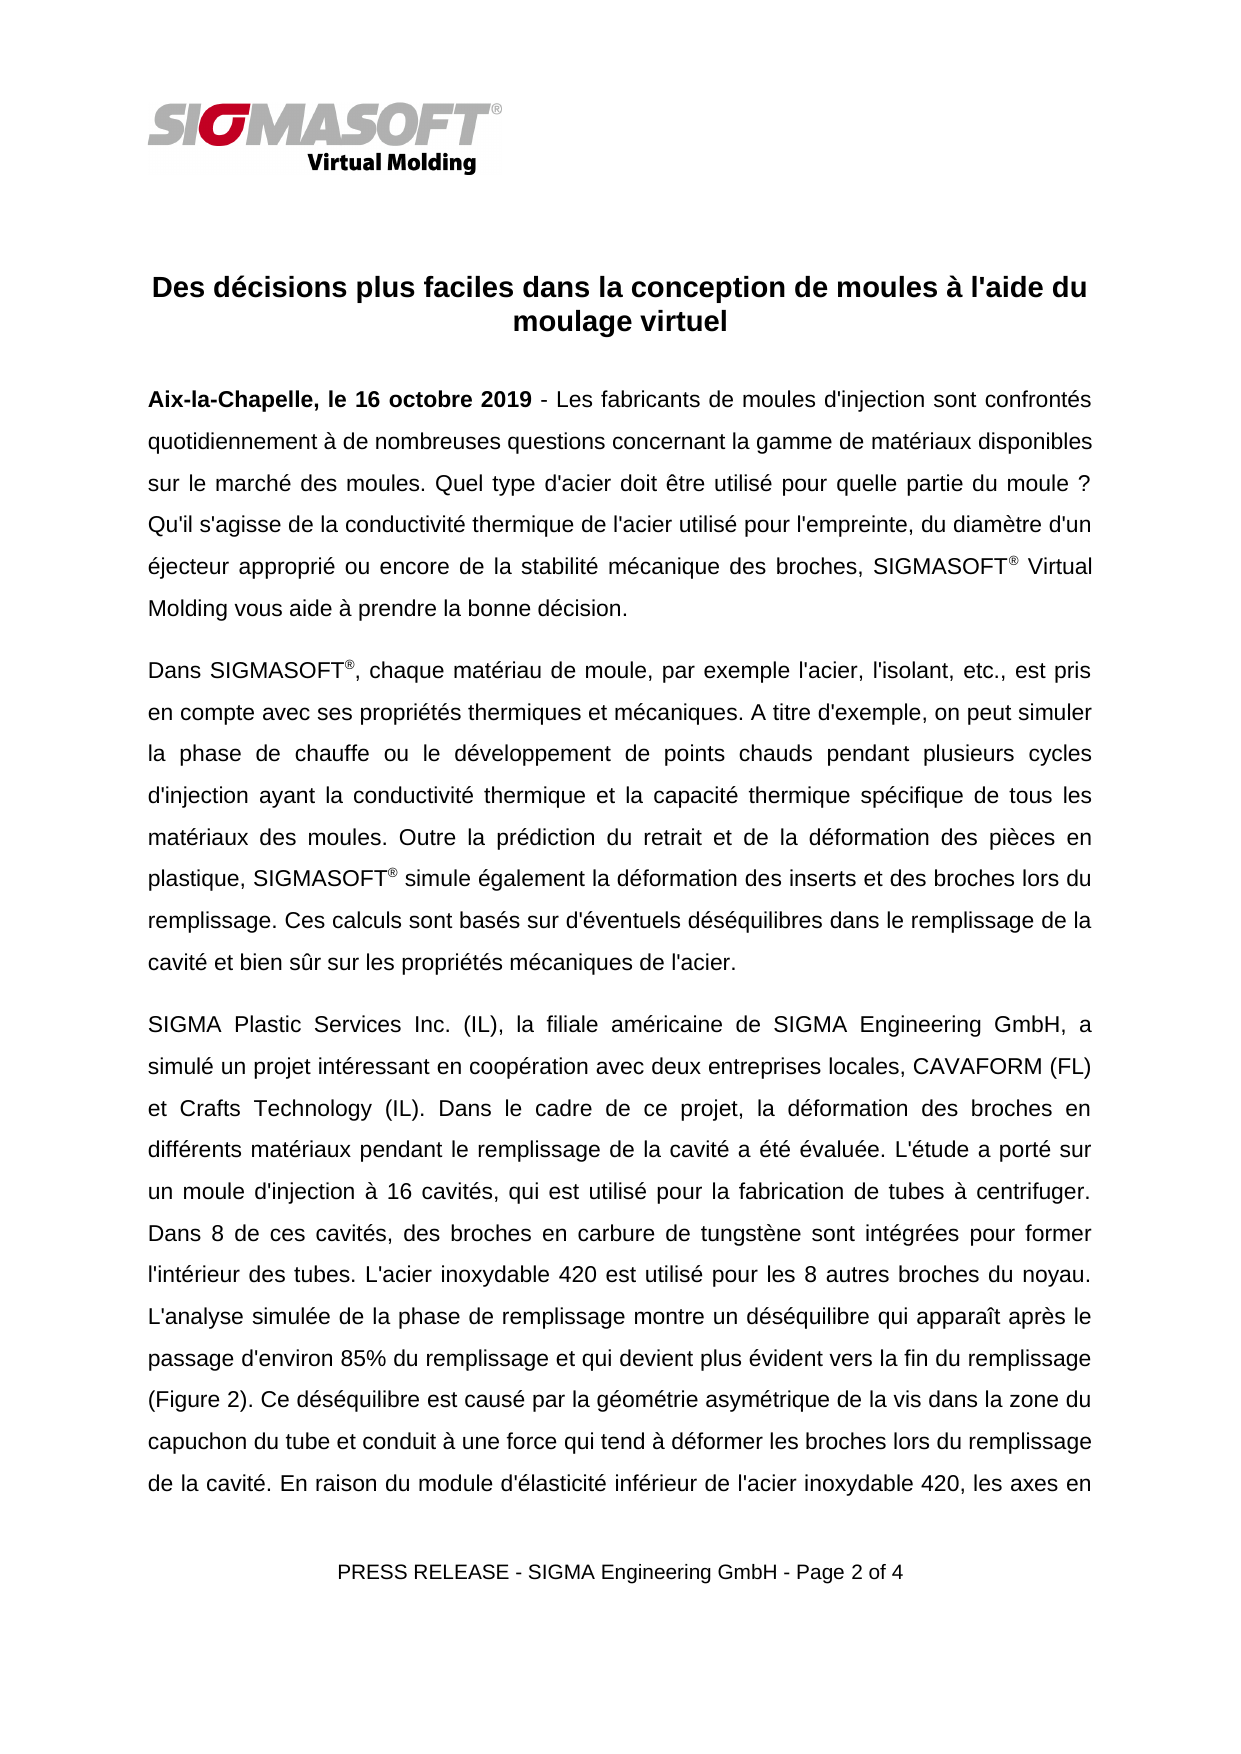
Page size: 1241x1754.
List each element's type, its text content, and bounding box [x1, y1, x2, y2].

picture [147, 102, 502, 175]
text Des décisions plus faciles dans la conception de moules à l'aide du moulage virtuel [148, 270, 1093, 337]
text Aix-la-Chapelle, le 16 octobre 2019 - Les fabricants de moules d'injection sont confrontés quotidiennement à de nombreuses questions concernant la gamme de matériaux disponibles sur le marché des moules. Quel type d'acier doit être utilisé pour quelle partie du moule ? Qu'il s'agisse de la conductivité thermique de l'acier utilisé pour l'empreinte, du diamètre d'un éjecteur approprié ou encore de la stabilité mécanique des broches, SIGMASOFT® Virtual Molding vous aide à prendre la bonne décision. [148, 371, 1093, 621]
text Dans SIGMASOFT®, chaque matériau de moule, par exemple l'acier, l'isolant, etc., est pris en compte avec ses propriétés thermiques et mécaniques. A titre d'exemple, on peut simuler la phase de chauffe ou le développement de points chauds pendant plusieurs cycles d'injection ayant la conductivité thermique et la capacité thermique spécifique de tous les matériaux des moules. Outre la prédiction du retrait et de la déformation des pièces en plastique, SIGMASOFT® simule également la déformation des inserts et des broches lors du remplissage. Ces calculs sont basés sur d'éventuels déséquilibres dans le remplissage de la cavité et bien sûr sur les propriétés mécaniques de l'acier. [148, 642, 1093, 975]
